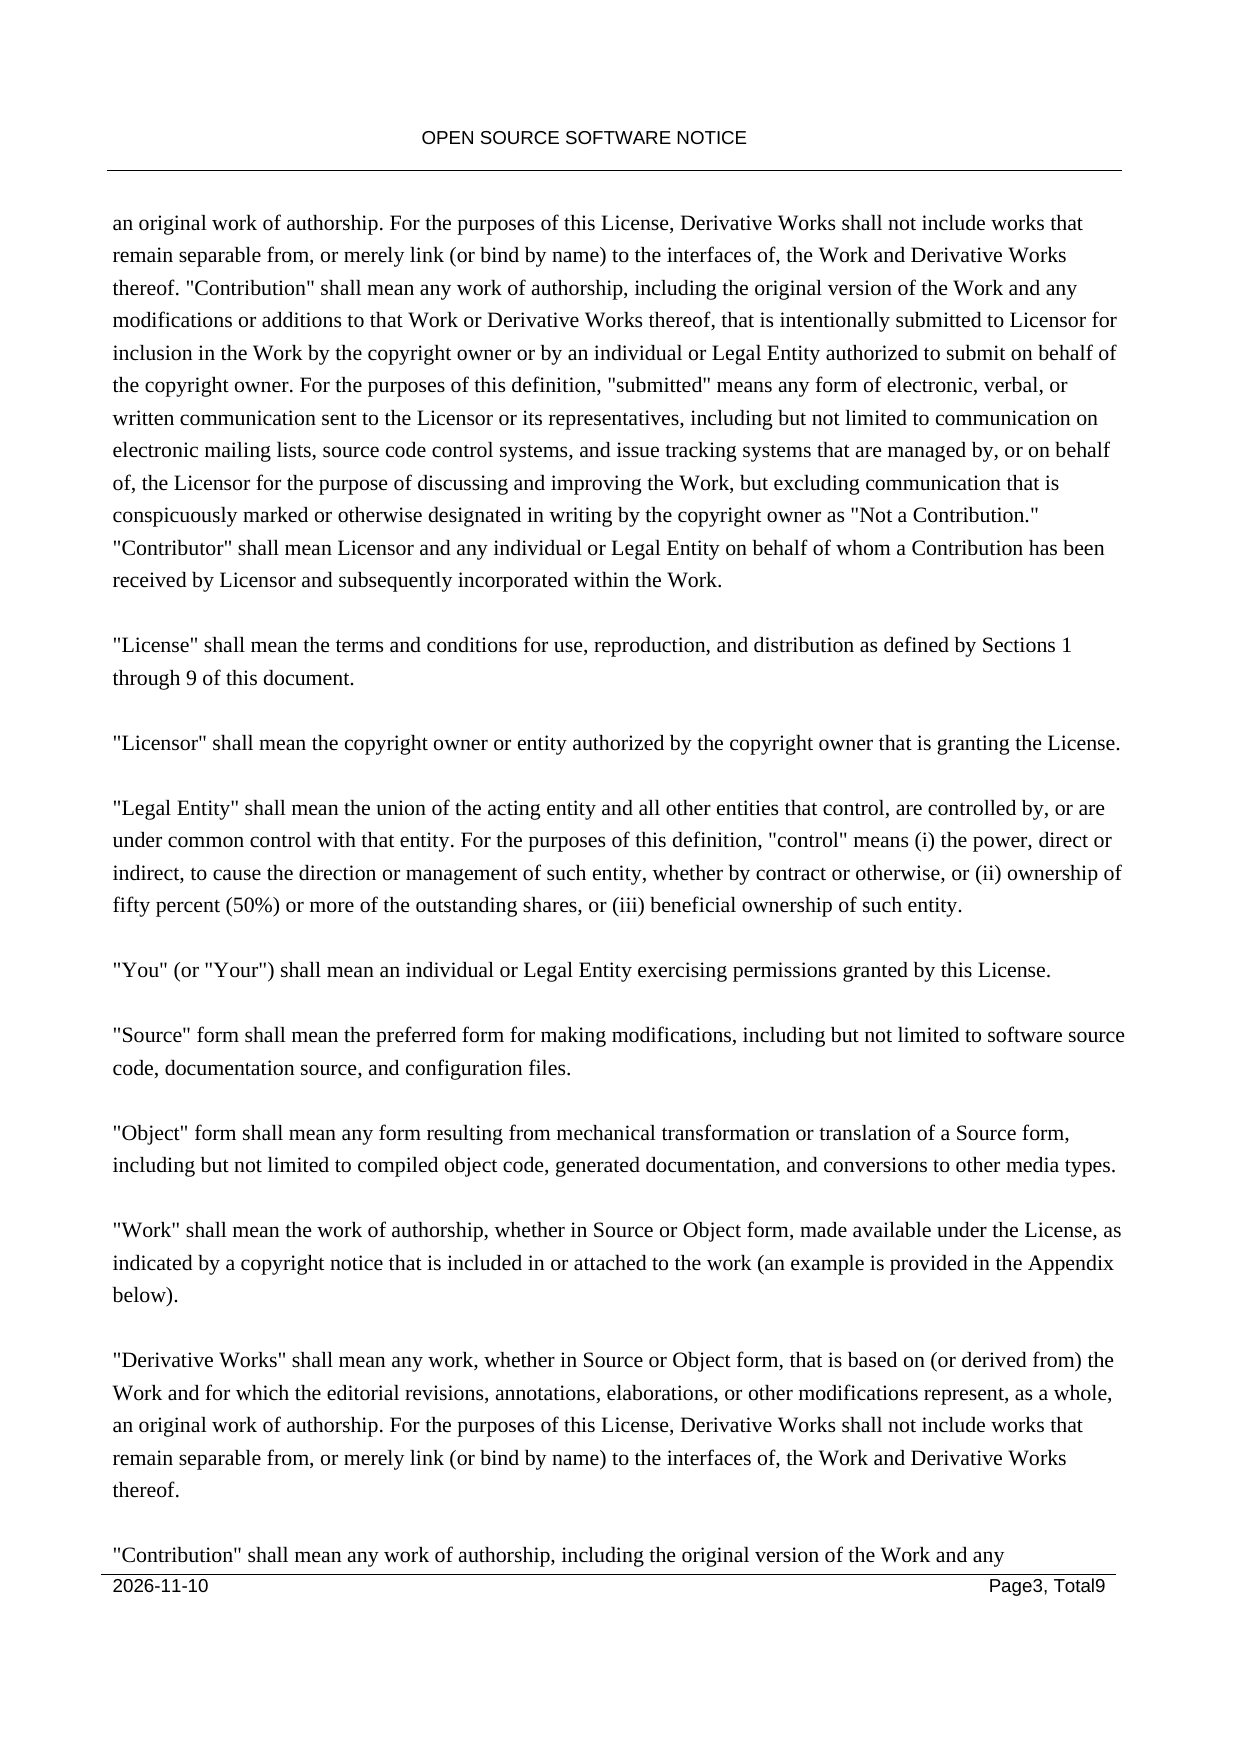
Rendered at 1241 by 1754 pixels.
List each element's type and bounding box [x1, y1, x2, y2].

text [112, 206, 1128, 1571]
